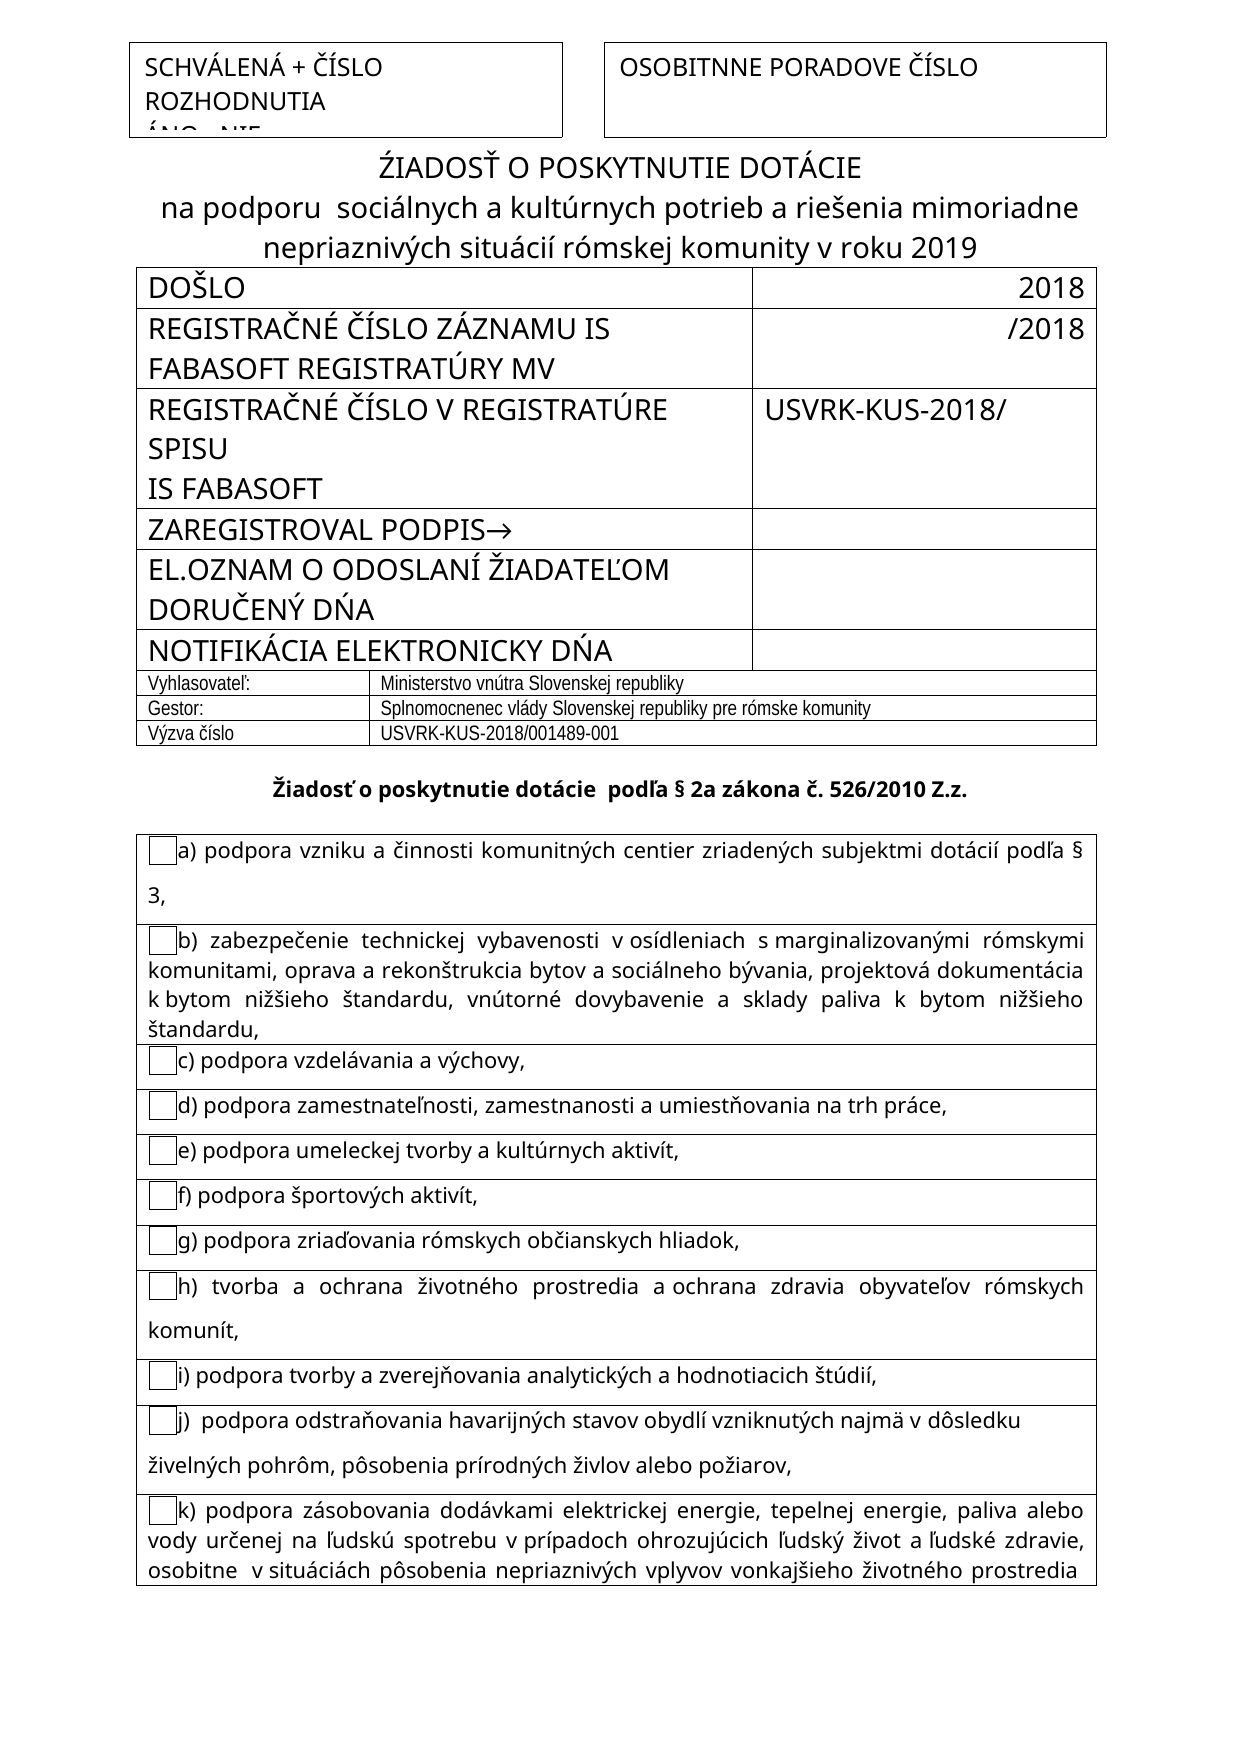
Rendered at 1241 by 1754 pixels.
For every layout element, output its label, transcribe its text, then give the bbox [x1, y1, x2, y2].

table_cell REGISTRAČNÉ ČÍSLO ZÁZNAMU IS FABASOFT REGISTRATÚRY MV [137, 309, 752, 388]
table_header a) podpora vzniku a činnosti komunitných centier zriadených subjektmi dotácií podľa § 3, [137, 835, 1096, 924]
table_cell REGISTRAČNÉ ČÍSLO V REGISTRATÚRE SPISU IS FABASOFT [137, 389, 752, 508]
table_cell g) podpora zriaďovania rómskych občianskych hliadok, [137, 1226, 1096, 1269]
table_cell i) podpora tvorby a zverejňovania analytických a hodnotiacich štúdií, [137, 1360, 1096, 1404]
table_cell ZAREGISTROVAL PODPIS→ [137, 509, 752, 549]
table_cell Výzva číslo [137, 721, 369, 745]
table_cell NOTIFIKÁCIA ELEKTRONICKY DŃA [137, 630, 752, 670]
text Žiadosť o poskytnutie dotácie podľa § 2a zákona č. 526/2010 Z.z. [148, 774, 1093, 804]
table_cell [137, 1495, 1096, 1585]
table_cell d) podpora zamestnateľnosti, zamestnanosti a umiestňovania na trh práce, [137, 1090, 1096, 1134]
table_cell e) podpora umeleckej tvorby a kultúrnych aktivít, [137, 1135, 1096, 1179]
table_cell h) tvorba a ochrana životného prostredia a ochrana zdravia obyvateľov rómskych komunít, [137, 1271, 1096, 1359]
table_cell c) podpora vzdelávania a výchovy, [137, 1045, 1096, 1089]
text na podporu sociálnych a kultúrnych potrieb a riešenia mimoriadne nepriaznivých situácií rómskej komunity v roku 2019 [148, 187, 1093, 267]
table_cell [753, 550, 1096, 629]
table_cell b) zabezpečenie technickej vybavenosti v osídleniach s marginalizovanými rómskymi komunitami, oprava a rekonštrukcia bytov a sociálneho bývania, projektová dokumentácia k bytom nižšieho štandardu, vnútorné dovybavenie a sklady paliva k bytom nižšieho štandardu, [137, 925, 1096, 1044]
table_cell USVRK-KUS-2018/001489-001 [370, 721, 1096, 745]
table_cell [753, 509, 1096, 549]
table_cell USVRK-KUS-2018/ [753, 389, 1096, 508]
table_header 2018 [753, 268, 1096, 307]
table_cell EL.OZNAM O ODOSLANÍ ŽIADATEĽOM DORUČENÝ DŃA [137, 550, 752, 629]
table_cell [753, 630, 1096, 670]
table_cell j) podpora odstraňovania havarijných stavov obydlí vzniknutých najmä v dôsledku živelných pohrôm, pôsobenia prírodných živlov alebo požiarov, [137, 1406, 1096, 1494]
table_cell /2018 [753, 309, 1096, 388]
table_header DOŠLO [137, 268, 752, 307]
table_cell f) podpora športových aktivít, [137, 1180, 1096, 1224]
table_cell Ministerstvo vnútra Slovenskej republiky [370, 671, 1096, 695]
table_cell Splnomocnenec vlády Slovenskej republiky pre rómske komunity [370, 696, 1096, 720]
table_cell Gestor: [137, 696, 369, 720]
table_cell Vyhlasovateľ: [137, 671, 369, 695]
text ŹIADOSŤ O POSKYTNUTIE DOTÁCIE [148, 148, 1093, 187]
